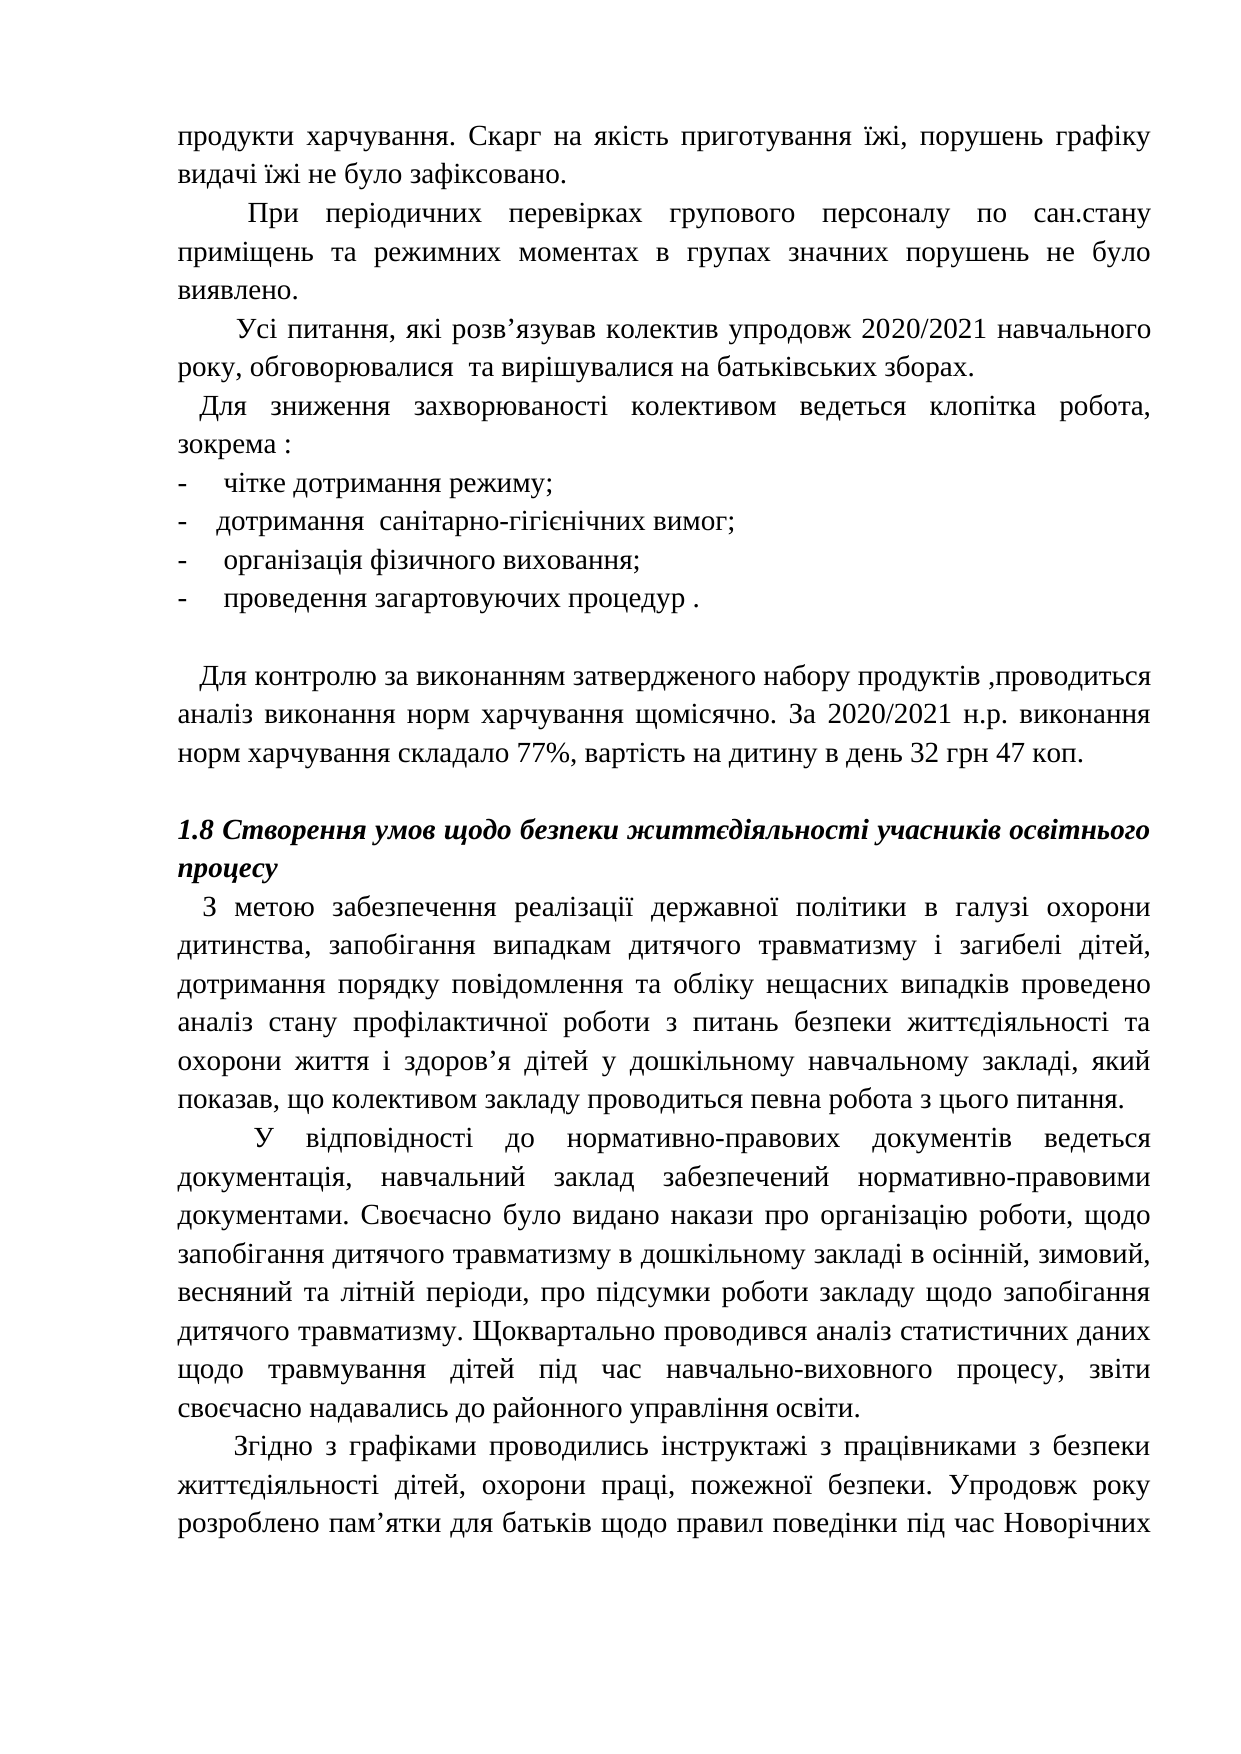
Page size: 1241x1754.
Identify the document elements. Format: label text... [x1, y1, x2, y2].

text З метою забезпечення реалізації державної політики в галузі охорони дитинства, запобігання випадкам дитячого травматизму і загибелі дітей, дотримання порядку повідомлення та обліку нещасних випадків проведено аналіз стану профілактичної роботи з питань безпеки життєдіяльності та охорони життя і здоров’я дітей у дошкільному навчальному закладі, який показав, що колективом закладу проводиться певна робота з цього питання. [177, 889, 1152, 1115]
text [177, 1428, 1152, 1539]
text - дотримання санітарно-гігієнічних вимог; [177, 503, 1152, 537]
text - організація фізичного виховання; [177, 542, 1152, 576]
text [177, 118, 1152, 190]
text - чітке дотримання режиму; [177, 465, 1152, 498]
text Усі питання, які розв’язував колектив упродовж 2020/2021 навчального року, обговорювалися та вирішувалися на батьківських зборах. [177, 311, 1152, 383]
text - проведення загартовуючих процедур . [177, 581, 1152, 614]
text 1.8 Створення умов щодо безпеки життєдіяльності учасників освітнього процесу [177, 812, 1152, 884]
text Для зниження захворюваності колективом ведеться клопітка робота, зокрема : [177, 388, 1152, 460]
text При періодичних перевірках групового персоналу по сан.стану приміщень та режимних моментах в групах значних порушень не було виявлено. [177, 195, 1152, 306]
text Для контролю за виконанням затвердженого набору продуктів ,проводиться аналіз виконання норм харчування щомісячно. За 2020/2021 н.р. виконання норм харчування складало 77%, вартість на дитину в день 32 грн 47 коп. [177, 658, 1152, 768]
text У відповідності до нормативно-правових документів ведеться документація, навчальний заклад забезпечений нормативно-правовими документами. Своєчасно було видано накази про організацію роботи, щодо запобігання дитячого травматизму в дошкільному закладі в осінній, зимовий, весняний та літній періоди, про підсумки роботи закладу щодо запобігання дитячого травматизму. Щоквартально проводився аналіз статистичних даних щодо травмування дітей під час навчально-виховного процесу, звіти своєчасно надавались до районного управління освіти. [177, 1120, 1152, 1423]
